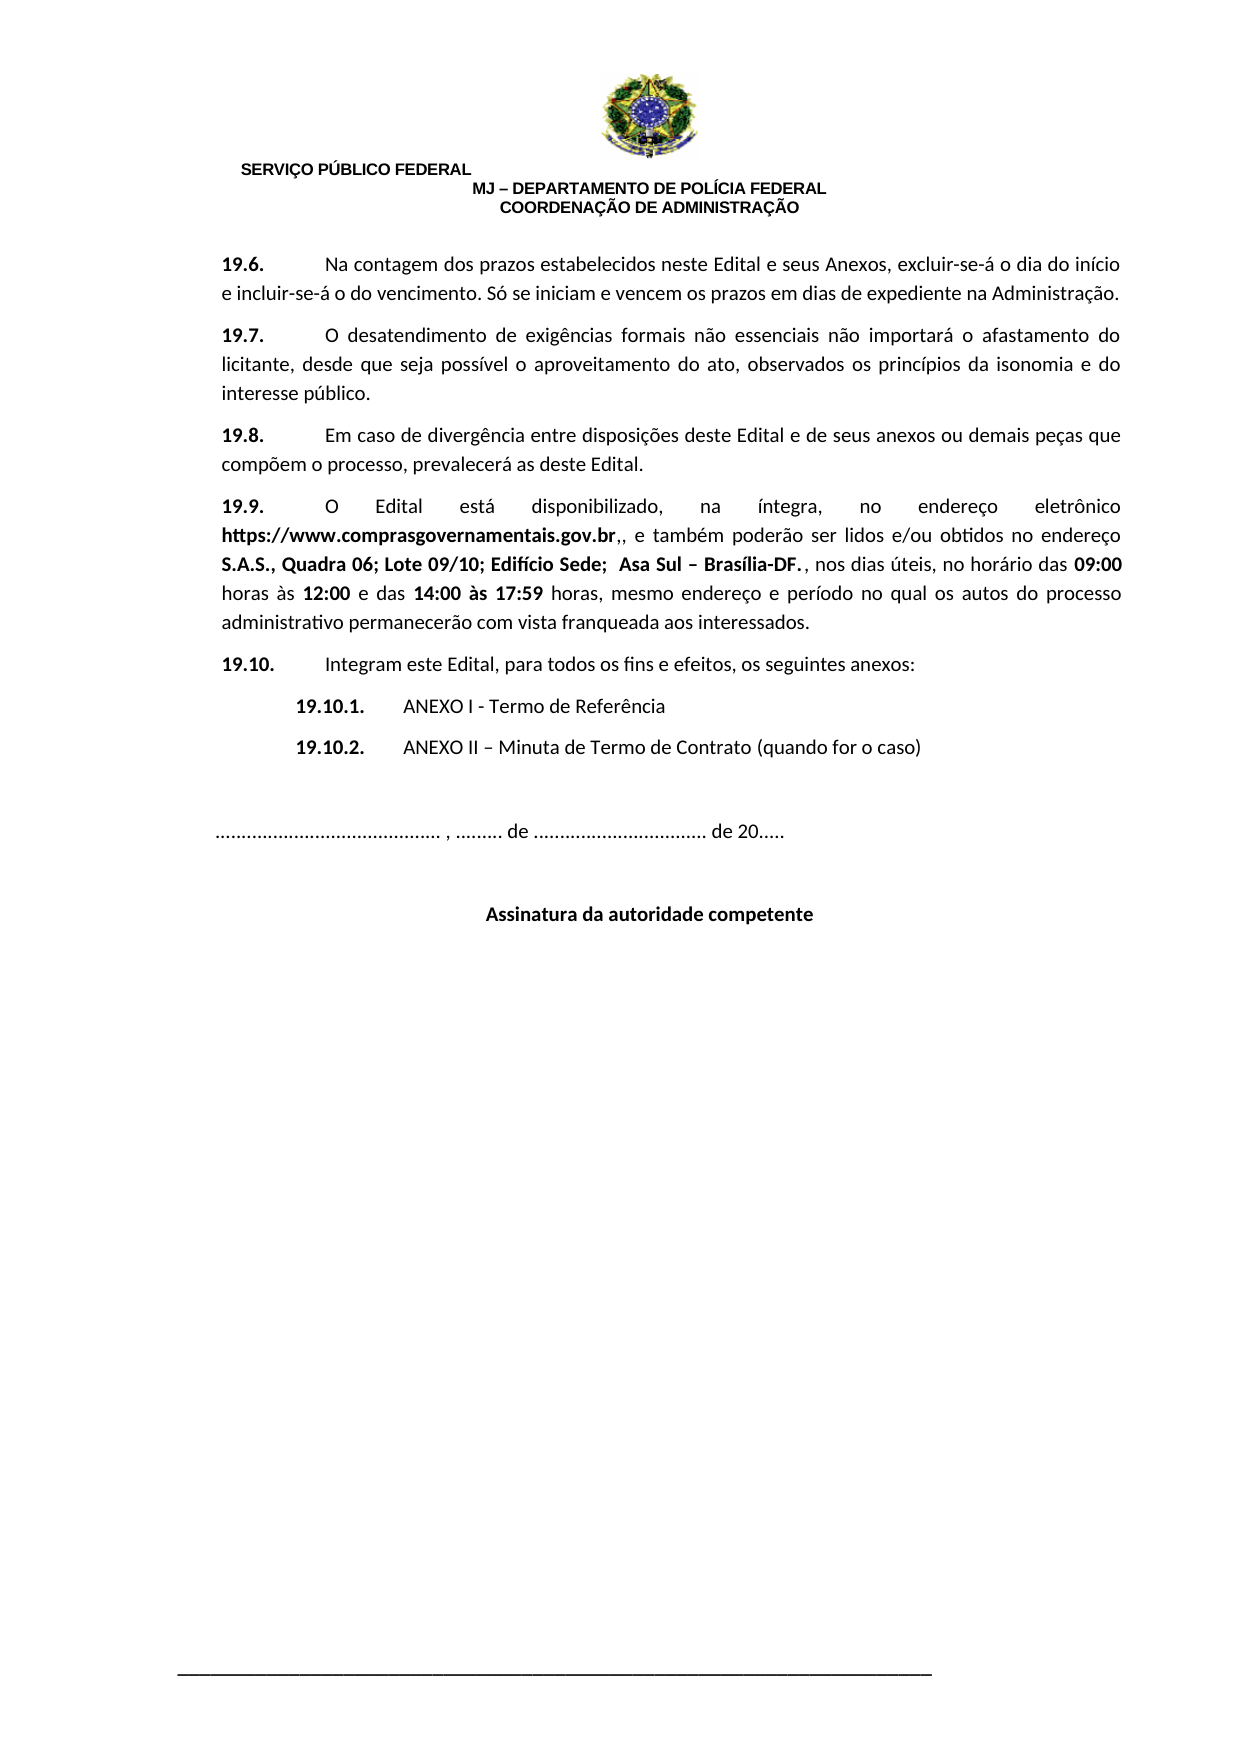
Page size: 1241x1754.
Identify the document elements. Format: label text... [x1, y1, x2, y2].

list O desatendimento de exigências formais não essenciais não importará o afastamento do licitante, desde que seja possível o aproveitamento do ato, observados os princípios da isonomia e do interesse público. [221, 322, 1122, 406]
list Em caso de divergência entre disposições deste Edital e de seus anexos ou demais peças que compõem o processo, prevalecerá as deste Edital. [221, 422, 1122, 477]
text ........................................... , ......... de ................................. de 20..... [215, 818, 1124, 843]
list ANEXO I - Termo de Referência [295, 693, 1122, 718]
list ANEXO II – Minuta de Termo de Contrato (quando for o caso) [295, 734, 1122, 760]
list Integram este Edital, para todos os fins e efeitos, os seguintes anexos: [221, 651, 1122, 677]
text Assinatura da autoridade competente [177, 901, 1122, 927]
list O Edital está disponibilizado, na íntegra, no endereço eletrônico https://www.comprasgovernamentais.gov.br,, e também poderão ser lidos e/ou obtidos no endereço S.A.S., Quadra 06; Lote 09/10; Edifício Sede; Asa Sul – Brasília-DF., nos dias úteis, no horário das 09:00 horas às 12:00 e das 14:00 às 17:59 horas, mesmo endereço e período no qual os autos do processo administrativo permanecerão com vista franqueada aos interessados. [221, 493, 1122, 635]
list Na contagem dos prazos estabelecidos neste Edital e seus Anexos, excluir-se-á o dia do início e incluir-se-á o do vencimento. Só se iniciam e vencem os prazos em dias de expediente na Administração. [221, 251, 1122, 306]
